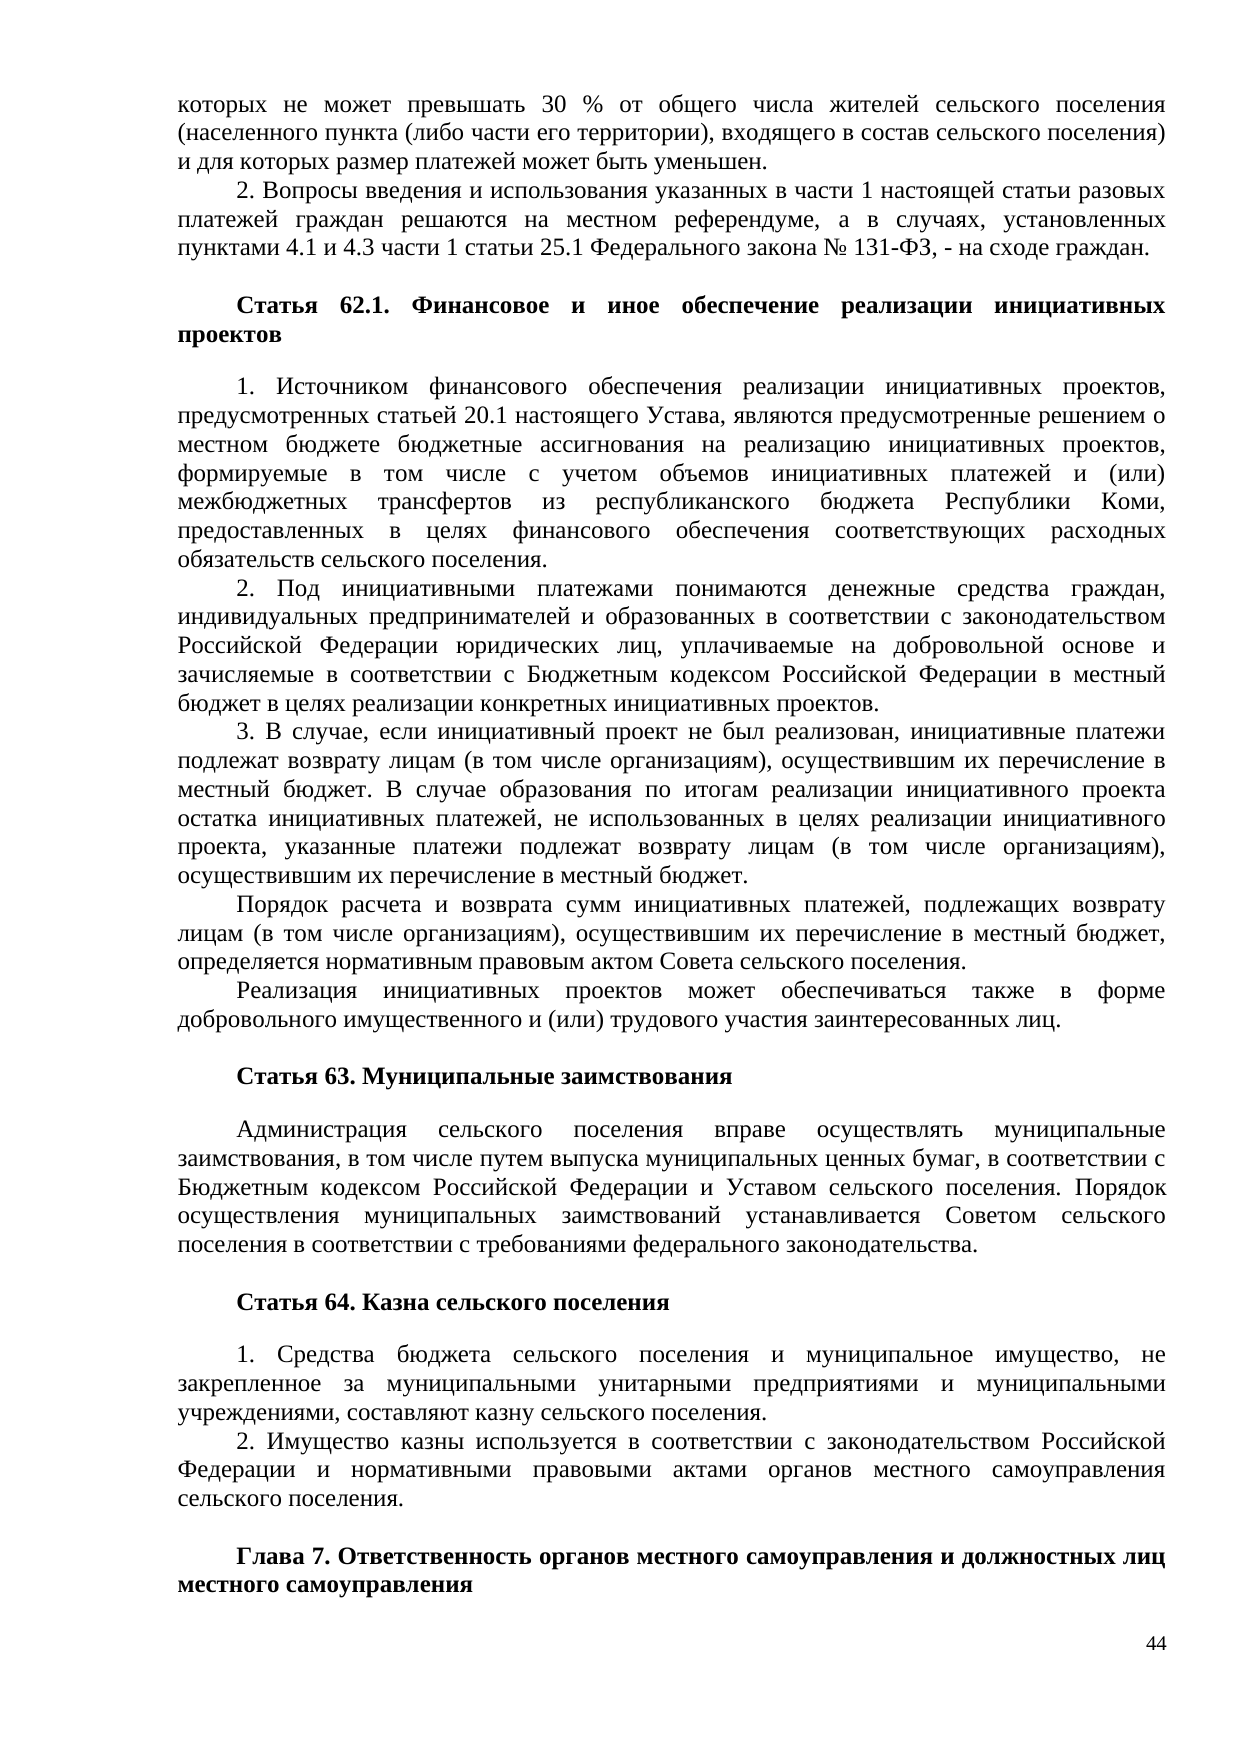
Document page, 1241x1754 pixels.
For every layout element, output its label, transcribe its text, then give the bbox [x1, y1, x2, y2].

subtitle Статья 63. Муниципальные заимствования [177, 1061, 1166, 1090]
text 1. Источником финансового обеспечения реализации инициативных проектов, предусмотренных статьей 20.1 настоящего Устава, являются предусмотренные решением о местном бюджете бюджетные ассигнования на реализацию инициативных проектов, формируемые в том числе с учетом объемов инициативных платежей и (или) межбюджетных трансфертов из республиканского бюджета Республики Коми, предоставленных в целях финансового обеспечения соответствующих расходных обязательств сельского поселения. [177, 371, 1166, 573]
text 2. Имущество казны используется в соответствии с законодательством Российской Федерации и нормативными правовыми актами органов местного самоуправления сельского поселения. [177, 1426, 1166, 1512]
text Статья 62.1. Финансовое и иное обеспечение реализации инициативных проектов [177, 290, 1166, 347]
text Администрация сельского поселения вправе осуществлять муниципальные заимствования, в том числе путем выпуска муниципальных ценных бумаг, в соответствии с Бюджетным кодексом Российской Федерации и Уставом сельского поселения. Порядок осуществления муниципальных заимствований устанавливается Советом сельского поселения в соответствии с требованиями федерального законодательства. [177, 1114, 1166, 1258]
text Порядок расчета и возврата сумм инициативных платежей, подлежащих возврату лицам (в том числе организациям), осуществившим их перечисление в местный бюджет, определяется нормативным правовым актом Совета сельского поселения. [177, 889, 1166, 975]
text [177, 89, 1166, 175]
text 3. В случае, если инициативный проект не был реализован, инициативные платежи подлежат возврату лицам (в том числе организациям), осуществившим их перечисление в местный бюджет. В случае образования по итогам реализации инициативного проекта остатка инициативных платежей, не использованных в целях реализации инициативного проекта, указанные платежи подлежат возврату лицам (в том числе организациям), осуществившим их перечисление в местный бюджет. [177, 716, 1166, 889]
subtitle Глава 7. Ответственность органов местного самоуправления и должностных лиц местного самоуправления [177, 1541, 1166, 1598]
text 2. Вопросы введения и использования указанных в части 1 настоящей статьи разовых платежей граждан решаются на местном референдуме, а в случаях, установленных пунктами 4.1 и 4.3 части 1 статьи 25.1 Федерального закона № 131-ФЗ, - на сходе граждан. [177, 175, 1166, 261]
text Реализация инициативных проектов может обеспечиваться также в форме добровольного имущественного и (или) трудового участия заинтересованных лиц. [177, 975, 1166, 1033]
text 2. Под инициативными платежами понимаются денежные средства граждан, индивидуальных предпринимателей и образованных в соответствии с законодательством Российской Федерации юридических лиц, уплачиваемые на добровольной основе и зачисляемые в соответствии с Бюджетным кодексом Российской Федерации в местный бюджет в целях реализации конкретных инициативных проектов. [177, 573, 1166, 716]
subtitle Статья 64. Казна сельского поселения [177, 1287, 1166, 1316]
text 1. Средства бюджета сельского поселения и муниципальное имущество, не закрепленное за муниципальными унитарными предприятиями и муниципальными учреждениями, составляют казну сельского поселения. [177, 1339, 1166, 1426]
